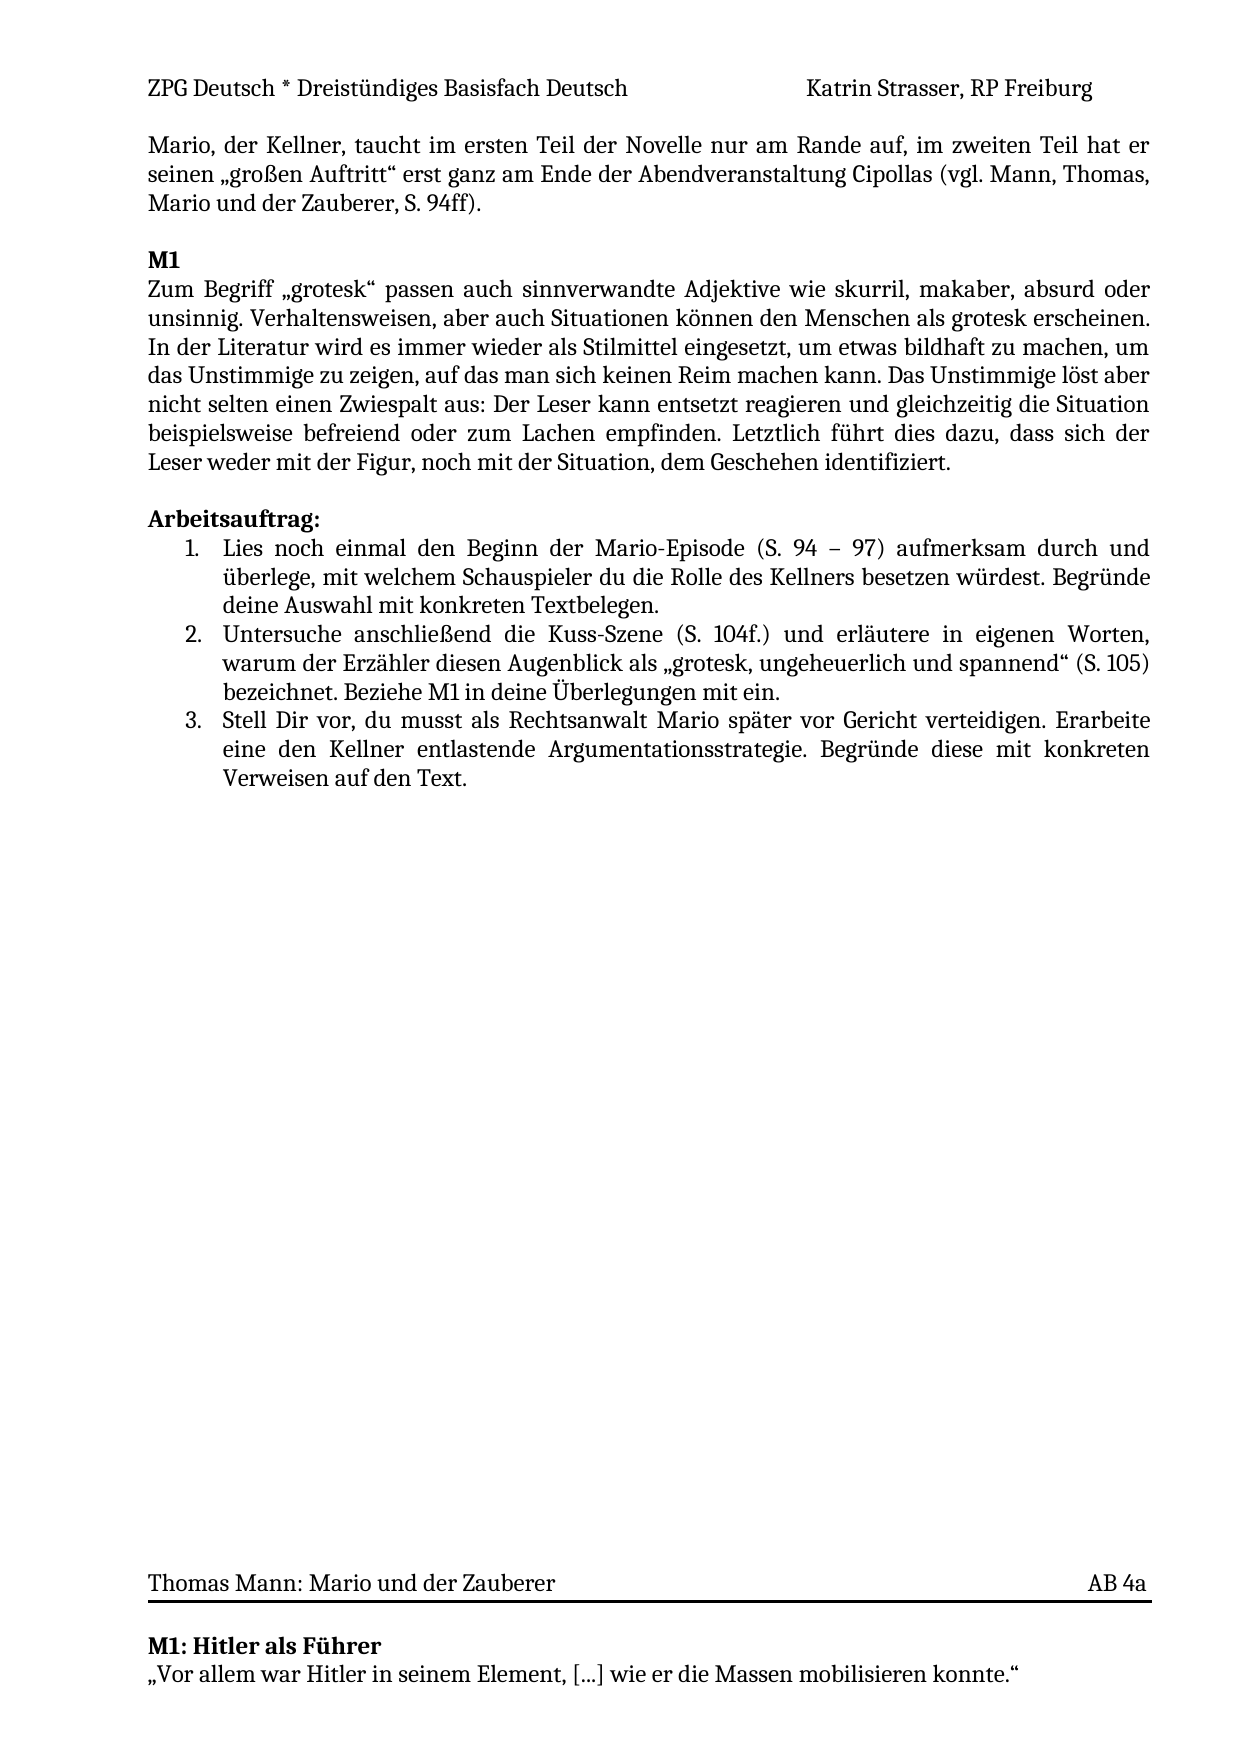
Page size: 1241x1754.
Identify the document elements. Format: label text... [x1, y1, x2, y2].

text Thomas Mann: Mario und der Zauberer AB 4a [148, 1569, 1152, 1600]
text „Vor allem war Hitler in seinem Element, [...] wie er die Massen mobilisieren konnte.“ [148, 1660, 1152, 1689]
list Lies noch einmal den Beginn der Mario-Episode (S. 94 – 97) aufmerksam durch und überlege, mit welchem Schauspieler du die Rolle des Kellners besetzen würdest. Begründe deine Auswahl mit konkreten Textbelegen. [185, 534, 1152, 620]
list Untersuche anschließend die Kuss-Szene (S. 104f.) und erläutere in eigenen Worten, warum der Erzähler diesen Augenblick als „grotesk, ungeheuerlich und spannend“ (S. 105) bezeichnet. Beziehe M1 in deine Überlegungen mit ein. [185, 620, 1152, 706]
text Zum Begriff „grotesk“ passen auch sinnverwandte Adjektive wie skurril, makaber, absurd oder unsinnig. Verhaltensweisen, aber auch Situationen können den Menschen als grotesk erscheinen. In der Literatur wird es immer wieder als Stilmittel eingesetzt, um etwas bildhaft zu machen, um das Unstimmige zu zeigen, auf das man sich keinen Reim machen kann. Das Unstimmige löst aber nicht selten einen Zwiespalt aus: Der Leser kann entsetzt reagieren und gleichzeitig die Situation beispielsweise befreiend oder zum Lachen empfinden. Letztlich führt dies dazu, dass sich der Leser weder mit der Figur, noch mit der Situation, dem Geschehen identifiziert. [148, 275, 1152, 476]
list Stell Dir vor, du musst als Rechtsanwalt Mario später vor Gericht verteidigen. Erarbeite eine den Kellner entlastende Argumentationsstrategie. Begründe diese mit konkreten Verweisen auf den Text. [185, 706, 1152, 793]
text Mario, der Kellner, taucht im ersten Teil der Novelle nur am Rande auf, im zweiten Teil hat er seinen „großen Auftritt“ erst ganz am Ende der Abendveranstaltung Cipollas (vgl. Mann, Thomas, Mario und der Zauberer, S. 94ff). [148, 131, 1152, 218]
text Arbeitsauftrag: [148, 505, 1152, 534]
text M1 [148, 246, 1152, 275]
text M1: Hitler als Führer [148, 1632, 1152, 1660]
